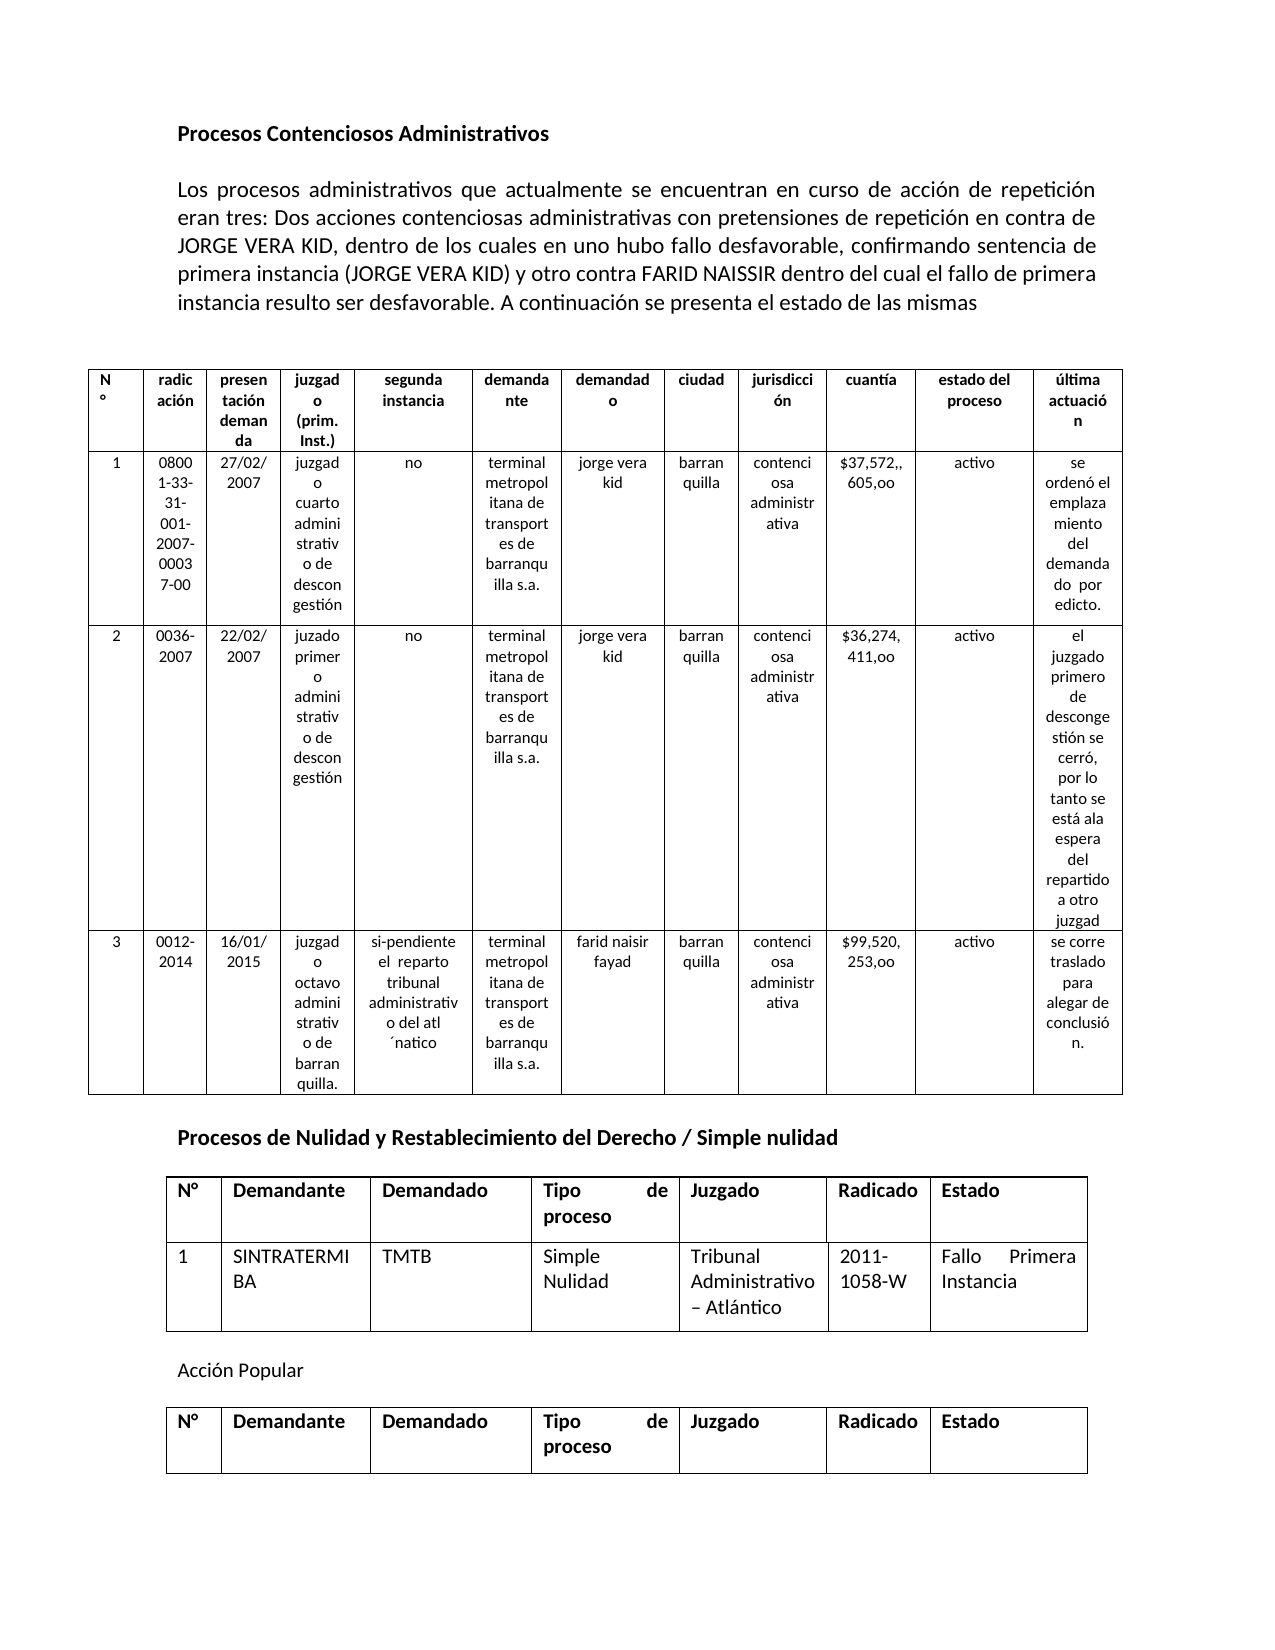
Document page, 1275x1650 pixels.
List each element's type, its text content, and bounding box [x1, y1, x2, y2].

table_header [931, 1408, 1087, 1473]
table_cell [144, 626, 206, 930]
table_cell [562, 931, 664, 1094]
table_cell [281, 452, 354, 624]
text Procesos Contenciosos Administrativos [177, 119, 1098, 147]
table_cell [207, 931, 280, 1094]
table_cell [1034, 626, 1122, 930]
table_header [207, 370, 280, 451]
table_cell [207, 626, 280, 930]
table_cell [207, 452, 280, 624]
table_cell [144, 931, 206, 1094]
text Acción Popular [177, 1357, 1098, 1382]
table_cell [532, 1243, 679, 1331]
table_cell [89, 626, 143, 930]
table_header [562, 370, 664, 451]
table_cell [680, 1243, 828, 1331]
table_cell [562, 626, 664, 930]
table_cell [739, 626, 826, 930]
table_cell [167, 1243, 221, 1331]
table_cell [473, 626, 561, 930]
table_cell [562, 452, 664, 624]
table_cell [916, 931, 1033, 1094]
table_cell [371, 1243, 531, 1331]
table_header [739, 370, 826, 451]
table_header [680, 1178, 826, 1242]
text Los procesos administrativos que actualmente se encuentran en curso de acción de repetición eran tres: Dos acciones contenciosas administrativas con pretensiones de repetición en contra de JORGE VERA KID, dentro de los cuales en uno hubo fallo desfavorable, confirmando sentencia de primera instancia (JORGE VERA KID) y otro contra FARID NAISSIR dentro del cual el fallo de primera instancia resulto ser desfavorable. A continuación se presenta el estado de las mismas [177, 176, 1098, 316]
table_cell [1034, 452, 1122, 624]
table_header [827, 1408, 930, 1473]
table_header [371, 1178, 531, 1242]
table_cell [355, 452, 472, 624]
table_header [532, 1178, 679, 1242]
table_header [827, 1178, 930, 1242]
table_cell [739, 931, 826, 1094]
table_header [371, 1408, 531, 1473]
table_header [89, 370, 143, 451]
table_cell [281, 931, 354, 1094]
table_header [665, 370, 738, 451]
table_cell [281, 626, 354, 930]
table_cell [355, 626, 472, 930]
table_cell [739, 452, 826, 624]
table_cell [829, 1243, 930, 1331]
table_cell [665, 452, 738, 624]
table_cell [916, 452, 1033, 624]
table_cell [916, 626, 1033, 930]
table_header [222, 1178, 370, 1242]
text Procesos de Nulidad y Restablecimiento del Derecho / Simple nulidad [177, 1123, 1098, 1151]
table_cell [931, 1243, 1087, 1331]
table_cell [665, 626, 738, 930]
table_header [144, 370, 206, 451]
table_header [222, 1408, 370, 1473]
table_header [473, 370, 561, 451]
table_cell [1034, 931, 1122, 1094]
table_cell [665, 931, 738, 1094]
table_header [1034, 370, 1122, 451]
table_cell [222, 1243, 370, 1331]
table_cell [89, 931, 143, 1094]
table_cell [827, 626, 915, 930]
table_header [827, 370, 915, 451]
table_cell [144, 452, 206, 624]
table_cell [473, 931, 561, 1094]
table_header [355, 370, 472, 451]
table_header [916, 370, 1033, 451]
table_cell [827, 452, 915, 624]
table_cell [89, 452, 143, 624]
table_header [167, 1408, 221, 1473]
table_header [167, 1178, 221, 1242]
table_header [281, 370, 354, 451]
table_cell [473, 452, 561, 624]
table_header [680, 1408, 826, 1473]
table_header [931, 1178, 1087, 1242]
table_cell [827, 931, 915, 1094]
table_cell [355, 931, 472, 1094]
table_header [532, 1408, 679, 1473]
